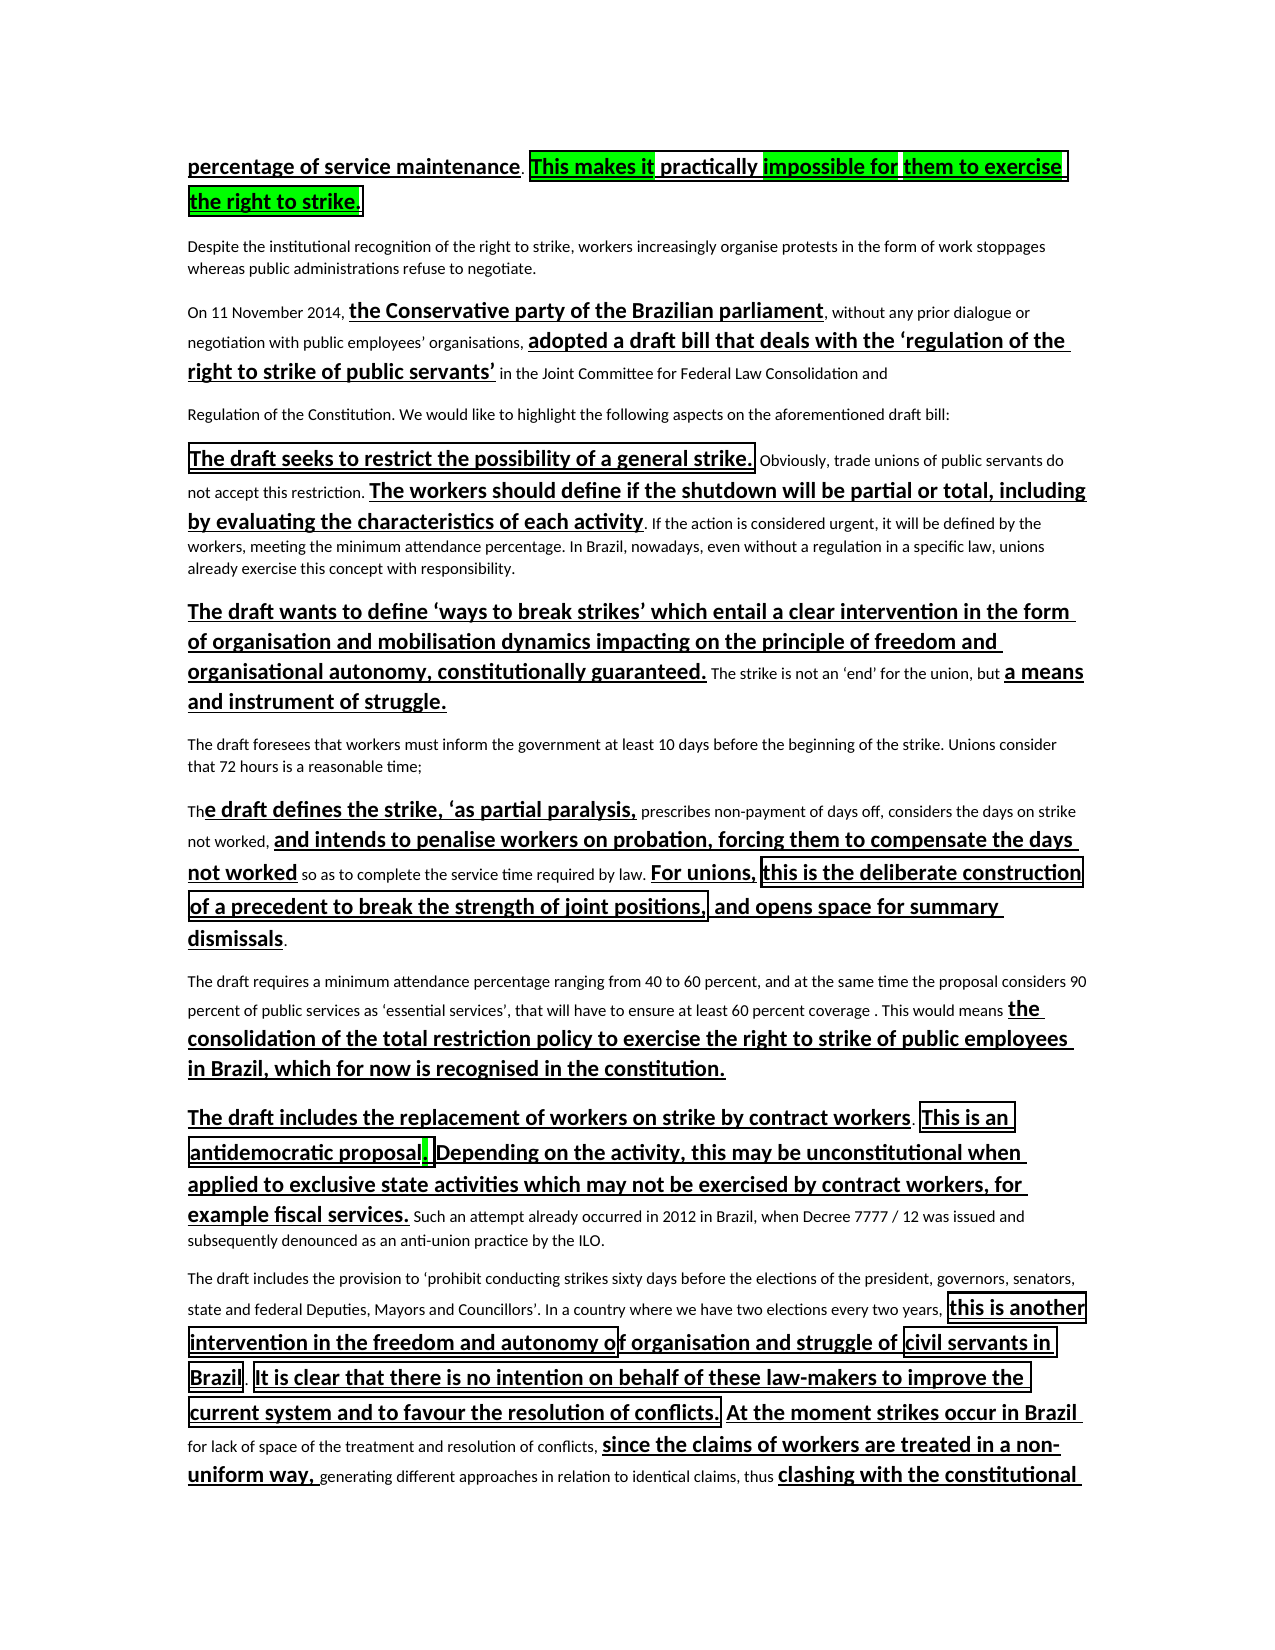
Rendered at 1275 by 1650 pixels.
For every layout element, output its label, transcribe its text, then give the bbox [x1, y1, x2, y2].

text The draft requires a minimum attendance percentage ranging from 40 to 60 percent, and at the same time the proposal considers 90 percent of public services as ‘essential services’, that will have to ensure at least 60 percent coverage . This would means the consolidation of the total restriction policy to exercise the right to strike of public employees in Brazil, which for now is recognised in the constitution. [187, 971, 1087, 1082]
text The draft includes the replacement of workers on strike by contract workers. This is an antidemocratic proposal. Depending on the activity, this may be unconstitutional when applied to exclusive state activities which may not be exercised by contract workers, for example fiscal services. Such an attempt already occurred in 2012 in Brazil, when Decree 7777 / 12 was issued and subsequently denounced as an anti-union practice by the ILO. [187, 1101, 1087, 1250]
text The draft defines the strike, ‘as partial paralysis, prescribes non-payment of days off, considers the days on strike not worked, and intends to penalise workers on probation, forcing them to compensate the days not worked so as to complete the service time required by law. For unions, this is the deliberate construction of a precedent to break the strength of joint positions, and opens space for summary dismissals. [187, 795, 1087, 953]
text On 11 November 2014, the Conservative party of the Brazilian parliament, without any prior dialogue or negotiation with public employees’ organisations, adopted a draft bill that deals with the ‘regulation of the right to strike of public servants’ in the Joint Committee for Federal Law Consolidation and [187, 296, 1087, 385]
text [187, 150, 1087, 217]
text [187, 1269, 1087, 1488]
text Regulation of the Constitution. We would like to highlight the following aspects on the aforementioned draft bill: [187, 404, 1087, 424]
text The draft wants to define ‘ways to break strikes’ which entail a clear intervention in the form of organisation and mobilisation dynamics impacting on the principle of freedom and organisational autonomy, constitutionally guaranteed. The strike is not an ‘end’ for the union, but a means and instrument of struggle. [187, 597, 1087, 716]
text Despite the institutional recognition of the right to strike, workers increasingly organise protests in the form of work stoppages whereas public administrations refuse to negotiate. [187, 236, 1087, 278]
text The draft foresees that workers must inform the government at least 10 days before the beginning of the strike. Unions consider that 72 hours is a reasonable time; [187, 734, 1087, 777]
text The draft seeks to restrict the possibility of a general strike. Obviously, trade unions of public servants do not accept this restriction. The workers should define if the shutdown will be partial or total, including by evaluating the characteristics of each activity. If the action is considered urgent, it will be defined by the workers, meeting the minimum attendance percentage. In Brazil, nowadays, even without a regulation in a specific law, unions already exercise this concept with responsibility. [187, 442, 1087, 579]
